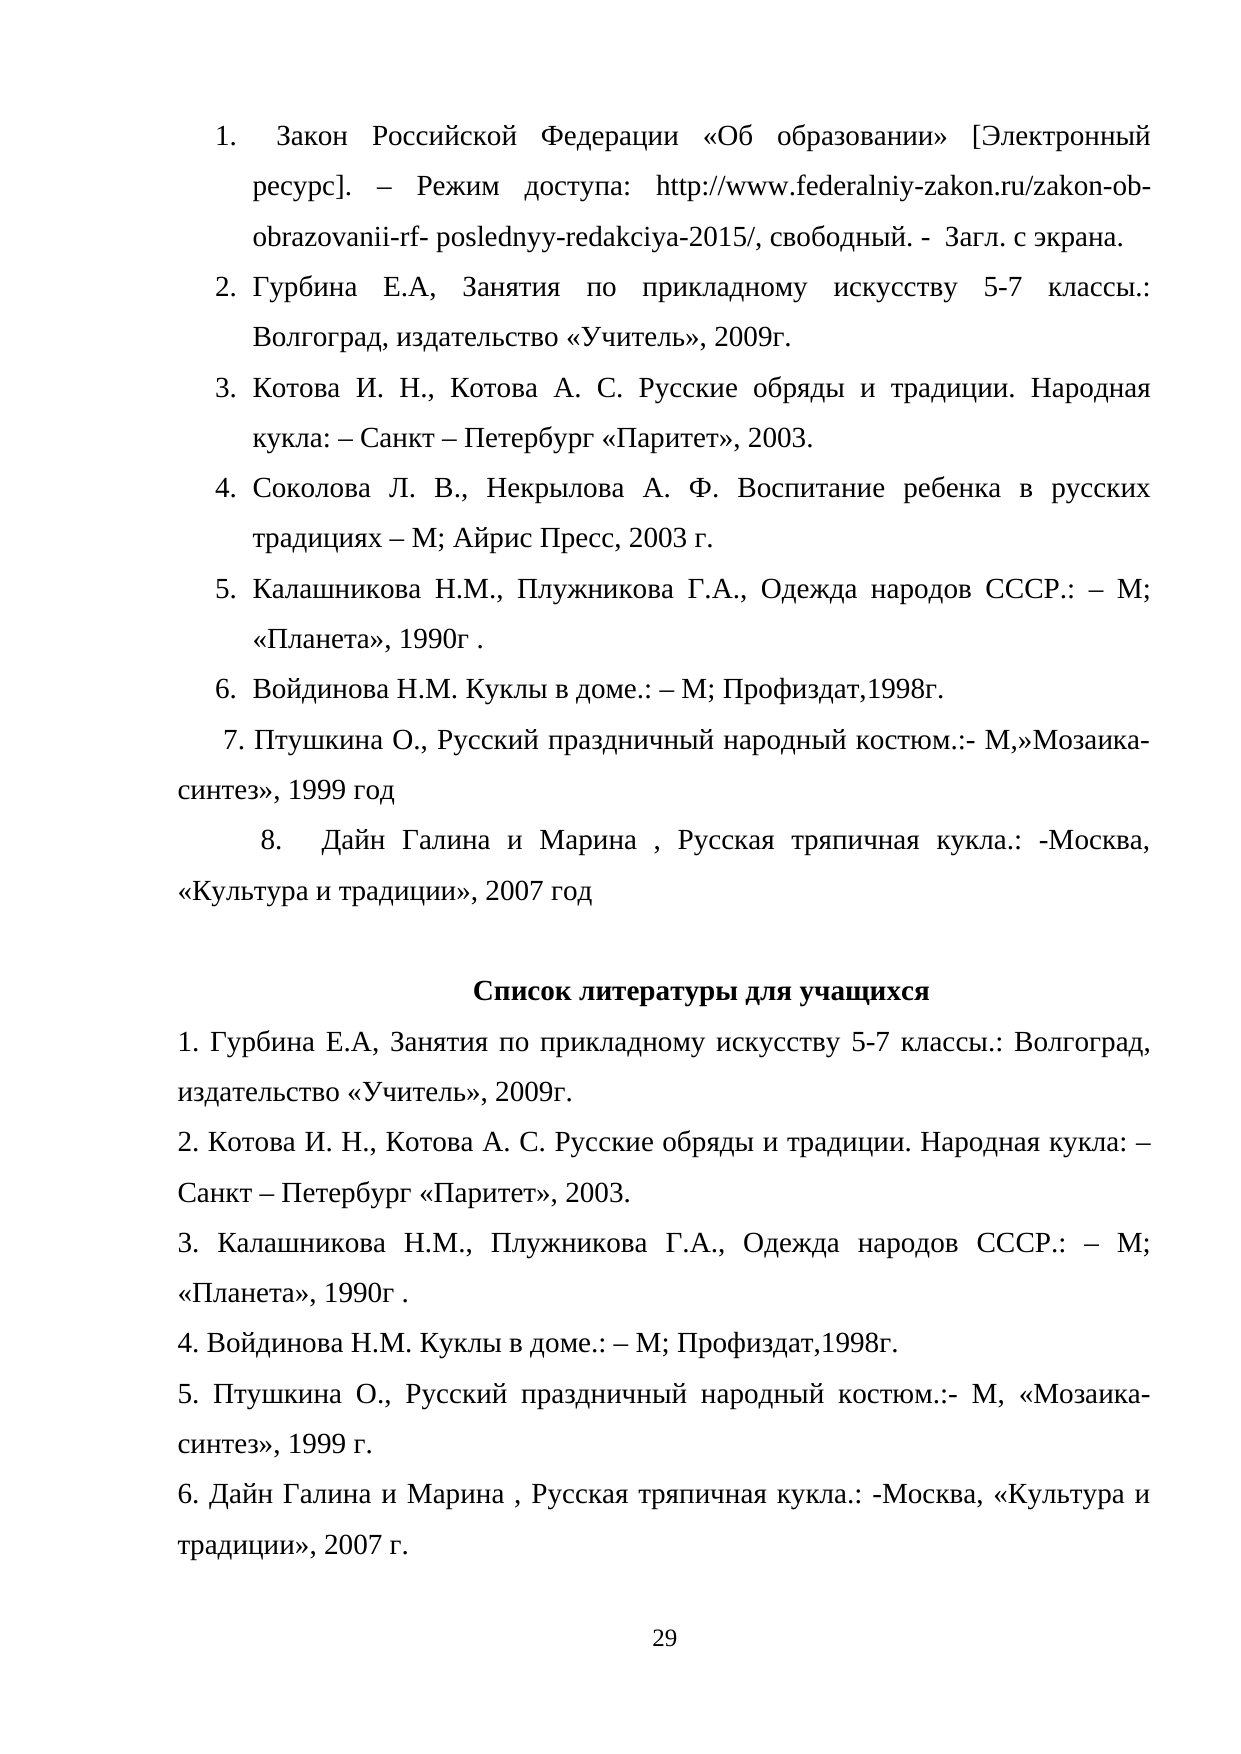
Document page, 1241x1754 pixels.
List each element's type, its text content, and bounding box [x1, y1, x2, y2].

text 8. Дайн Галина и Марина , Русская тряпичная кукла.: -Москва, «Культура и традиции», 2007 год [177, 822, 1152, 906]
list Войдинова Н.М. Куклы в доме.: – М; Профиздат,1998г. [215, 672, 1152, 705]
text Список литературы для учащихся [177, 973, 1152, 1007]
text 5. Птушкина О., Русский праздничный народный костюм.:- М, «Мозаика-синтез», 1999 г. [177, 1376, 1152, 1460]
list Калашникова Н.М., Плужникова Г.А., Одежда народов СССР.: – М; «Планета», 1990г . [215, 571, 1152, 655]
list Котова И. Н., Котова А. С. Русские обряды и традиции. Народная кукла: – Санкт – Петербург «Паритет», 2003. [215, 370, 1152, 453]
text 4. Войдинова Н.М. Куклы в доме.: – М; Профиздат,1998г. [177, 1326, 1152, 1359]
text 3. Калашникова Н.М., Плужникова Г.А., Одежда народов СССР.: – М; «Планета», 1990г . [177, 1225, 1152, 1309]
list Соколова Л. В., Некрылова А. Ф. Воспитание ребенка в русских традициях – М; Айрис Пресс, 2003 г. [215, 470, 1152, 554]
text 1. Гурбина Е.А, Занятия по прикладному искусству 5-7 классы.: Волгоград, издательство «Учитель», 2009г. [177, 1024, 1152, 1108]
list Закон Российской Федерации «Об образовании» [Электронный ресурс]. – Режим доступа: http://www.federalniy-zakon.ru/zakon-ob-obrazovanii-rf- poslednyy-redakciya-2015/, свободный. - Загл. с экрана. [215, 118, 1152, 252]
text 6. Дайн Галина и Марина , Русская тряпичная кукла.: -Москва, «Культура и традиции», 2007 г. [177, 1477, 1152, 1560]
text 2. Котова И. Н., Котова А. С. Русские обряды и традиции. Народная кукла: – Санкт – Петербург «Паритет», 2003. [177, 1124, 1152, 1208]
text 7. Птушкина О., Русский праздничный народный костюм.:- М,»Мозаика-синтез», 1999 год [177, 722, 1152, 806]
list Гурбина Е.А, Занятия по прикладному искусству 5-7 классы.: Волгоград, издательство «Учитель», 2009г. [215, 269, 1152, 353]
